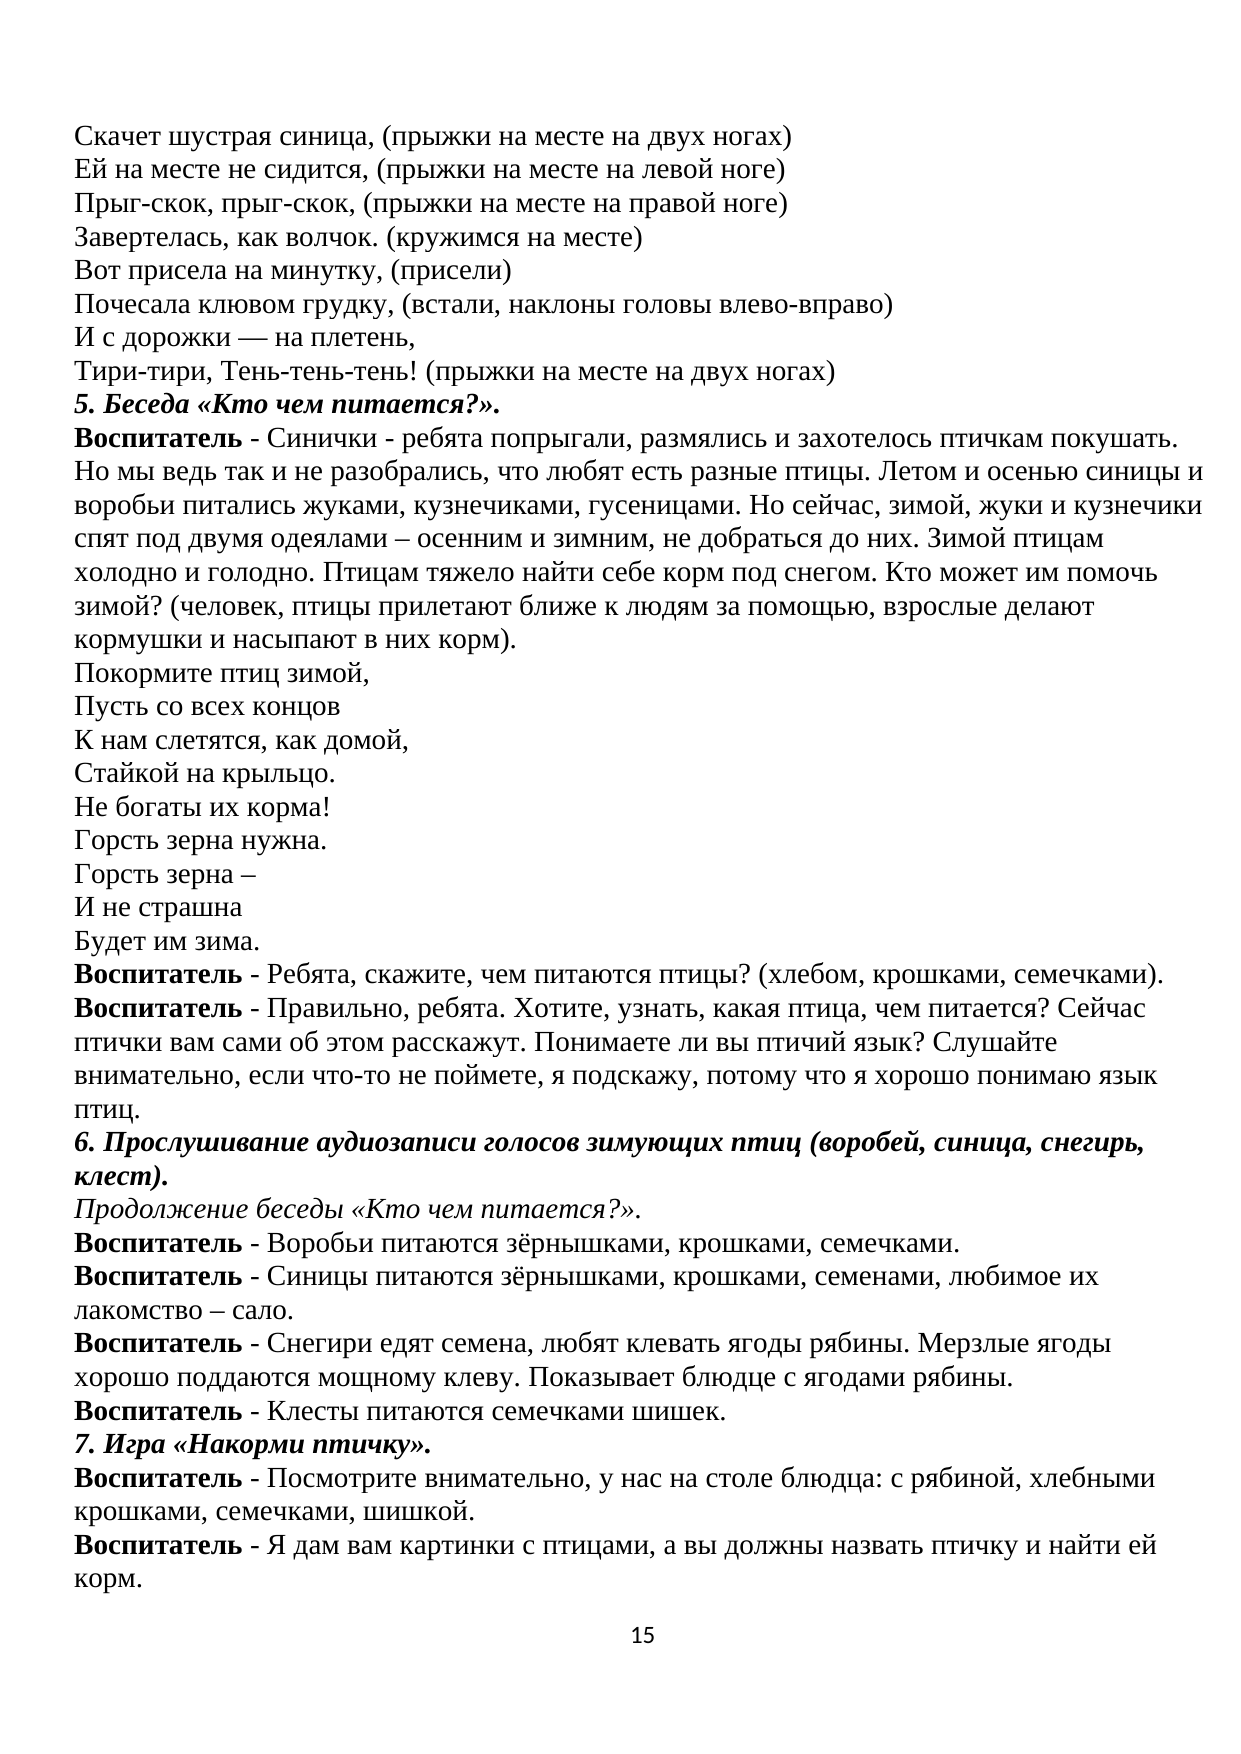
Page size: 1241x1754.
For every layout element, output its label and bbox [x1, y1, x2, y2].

text [74, 118, 1211, 1594]
